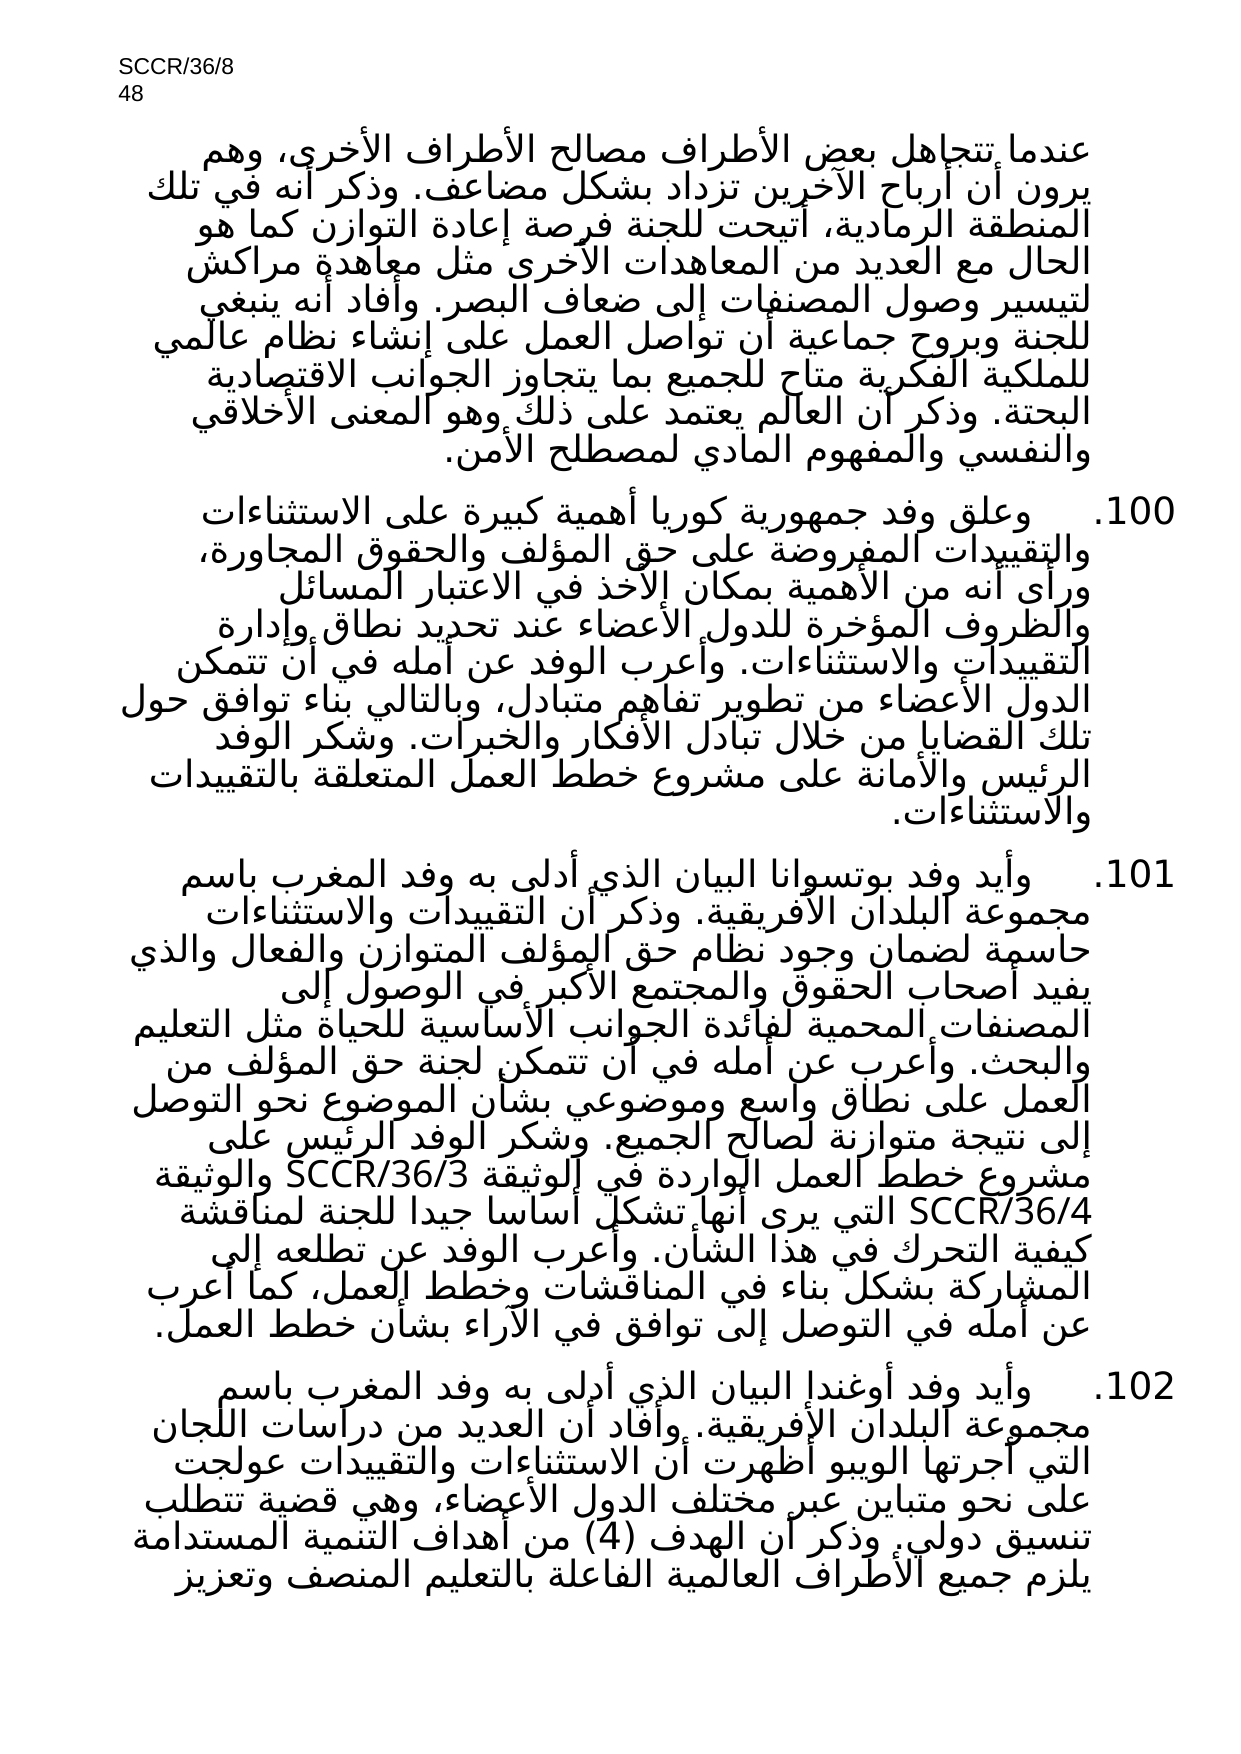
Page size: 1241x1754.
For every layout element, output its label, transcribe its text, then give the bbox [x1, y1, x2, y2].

text وأيد وفد بوتسوانا البيان الذي أدلى به وفد المغرب باسم مجموعة البلدان الأفريقية. وذكر أن التقييدات والاستثناءات حاسمة لضمان وجود نظام حق المؤلف المتوازن والفعال والذي يفيد أصحاب الحقوق والمجتمع الأكبر في الوصول إلى المصنفات المحمية لفائدة الجوانب الأساسية للحياة مثل التعليم والبحث. وأعرب عن أمله في أن تتمكن لجنة حق المؤلف من العمل على نطاق واسع وموضوعي بشأن الموضوع نحو التوصل إلى نتيجة متوازنة لصالح الجميع. وشكر الوفد الرئيس على مشروع خطط العمل الواردة في الوثيقة SCCR/36/3 والوثيقة SCCR/36/4 التي يرى أنها تشكل أساسا جيدا للجنة لمناقشة كيفية التحرك في هذا الشأن. وأعرب الوفد عن تطلعه إلى المشاركة بشكل بناء في المناقشات وخطط العمل، كما أعرب عن أمله في التوصل إلى توافق في الآراء بشأن خطط العمل. [118, 857, 1092, 1345]
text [118, 132, 1092, 470]
text وعلق وفد جمهورية كوريا أهمية كبيرة على الاستثناءات والتقييدات المفروضة على حق المؤلف والحقوق المجاورة، ورأى أنه من الأهمية بمكان الأخذ في الاعتبار المسائل والظروف المؤخرة للدول الأعضاء عند تحديد نطاق وإدارة التقييدات والاستثناءات. وأعرب الوفد عن أمله في أن تتمكن الدول الأعضاء من تطوير تفاهم متبادل، وبالتالي بناء توافق حول تلك القضايا من خلال تبادل الأفكار والخبرات. وشكر الوفد الرئيس والأمانة على مشروع خطط العمل المتعلقة بالتقييدات والاستثناءات. [118, 495, 1092, 832]
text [118, 1370, 1092, 1595]
